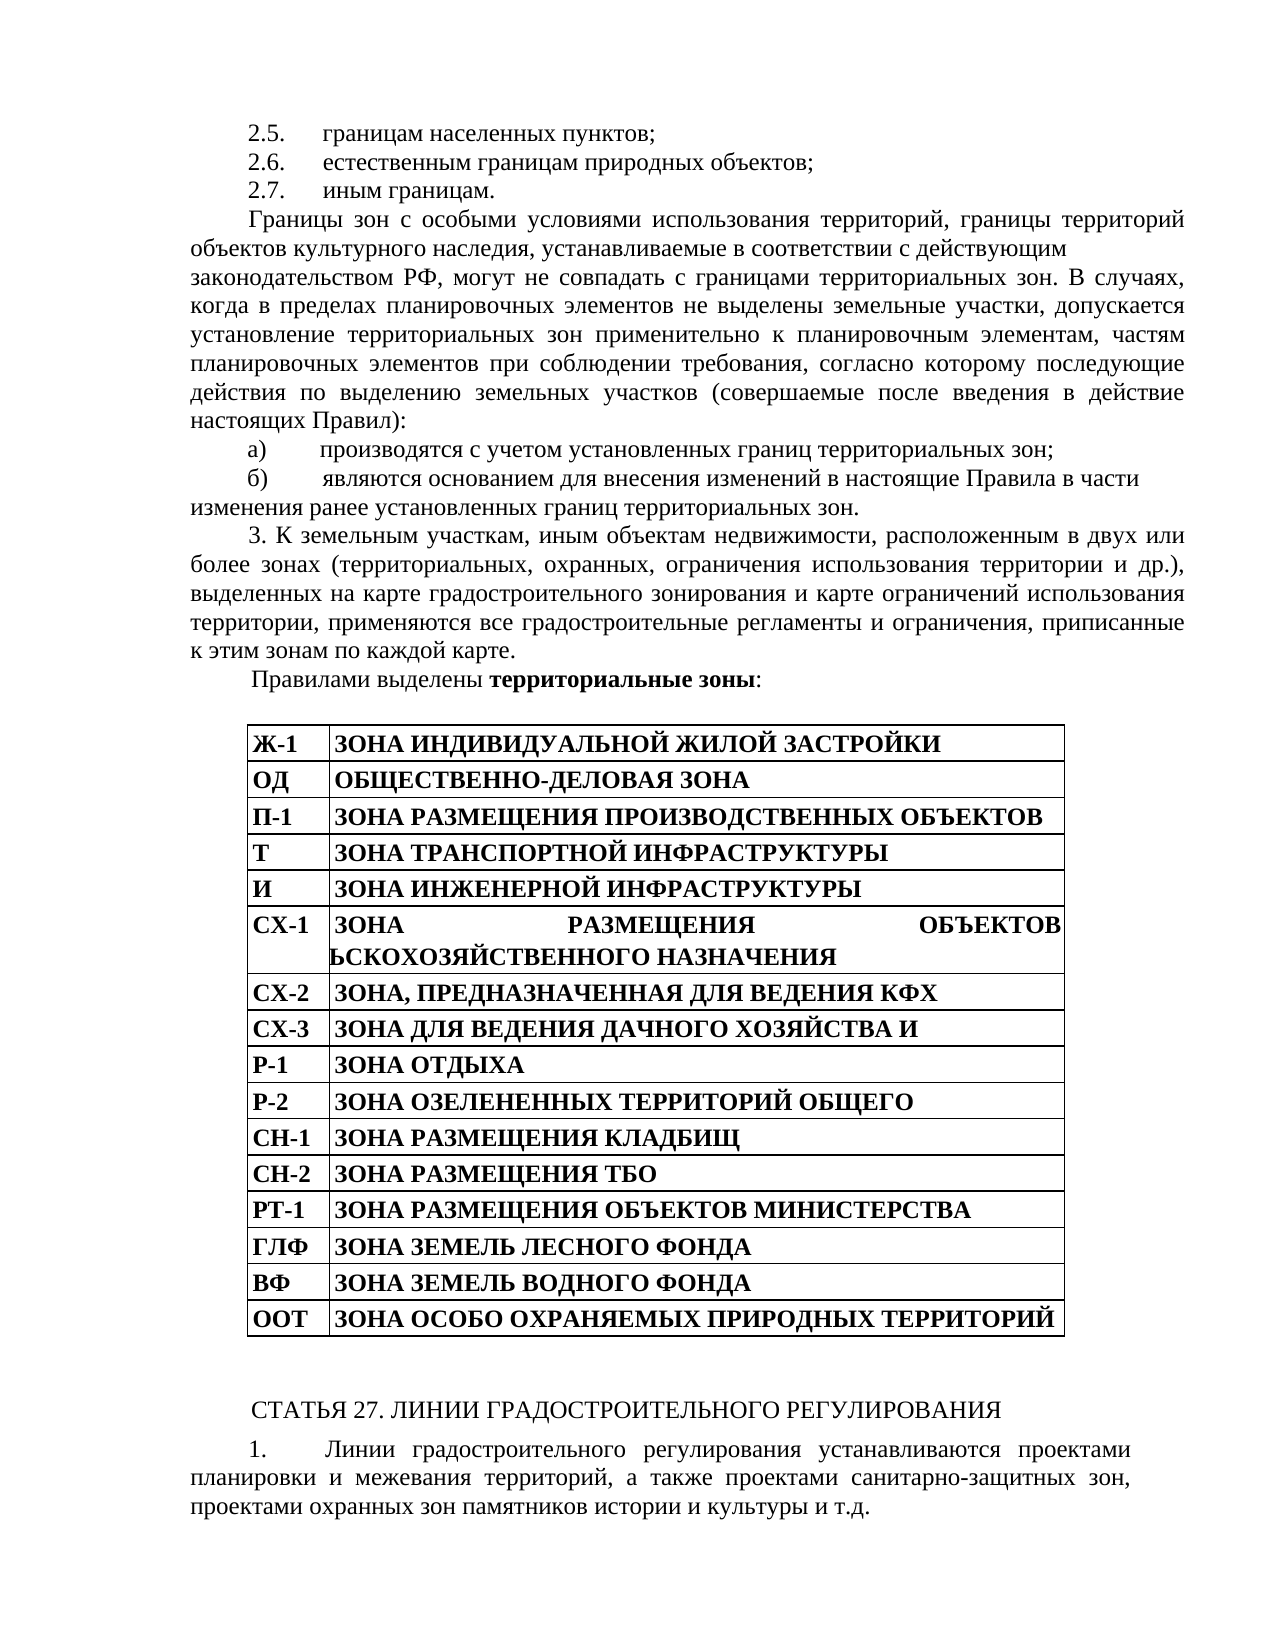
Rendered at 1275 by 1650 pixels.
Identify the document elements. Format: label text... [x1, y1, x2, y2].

table_cell Р-1 [248, 1047, 329, 1081]
table_cell ЗОНА РАЗМЕЩЕНИЯ ПРОИЗВОДСТВЕННЫХ ОБЪЕКТОВ [330, 798, 1064, 833]
text а) производятся с учетом установленных границ территориальных зон; [177, 434, 1186, 463]
text изменения ранее установленных границ территориальных зон. [190, 492, 1186, 521]
table_cell ЗОНА РАЗМЕЩЕНИЯ КЛАДБИЩ [330, 1119, 1064, 1154]
table_cell ГЛФ [248, 1228, 329, 1263]
table_cell СН-2 [248, 1156, 329, 1190]
table_cell РТ-1 [248, 1192, 329, 1226]
table_cell ВФ [248, 1264, 329, 1299]
table_cell ЗОНА ЗЕМЕЛЬ ВОДНОГО ФОНДА [330, 1264, 1064, 1299]
list Линии градостроительного регулирования устанавливаются проектами планировки и межевания территорий, а также проектами санитарно-защитных зон, проектами охранных зон памятников истории и культуры и т.д. [190, 1434, 1131, 1520]
table_cell ЗОНА ОСОБО ОХРАНЯЕМЫХ ПРИРОДНЫХ ТЕРРИТОРИЙ [330, 1301, 1064, 1335]
table_header Ж-1 [248, 726, 329, 760]
text 2.5. границам населенных пунктов; [177, 118, 1186, 147]
text 2.7. иным границам. [177, 176, 1186, 204]
table_cell СХ-1 [248, 907, 329, 973]
text законодательством РФ, могут не совпадать с границами территориальных зон. В случаях, когда в пределах планировочных элементов не выделены земельные участки, допускается установление территориальных зон применительно к планировочным элементам, частям планировочных элементов при соблюдении требования, согласно которому последующие действия по выделению земельных участков (совершаемые после введения в действие настоящих Правил): [190, 262, 1186, 434]
table_cell ЗОНА ОТДЫХА [330, 1047, 1064, 1081]
table_cell СН-1 [248, 1119, 329, 1154]
table_cell ЗОНА ОЗЕЛЕНЕННЫХ ТЕРРИТОРИЙ ОБЩЕГО [330, 1083, 1064, 1118]
table_cell ЗОНА ЗЕМЕЛЬ ЛЕСНОГО ФОНДА [330, 1228, 1064, 1263]
table_cell ЗОНА ТРАНСПОРТНОЙ ИНФРАСТРУКТУРЫ [330, 835, 1064, 869]
table_cell ЗОНА РАЗМЕЩЕНИЯ ТБО [330, 1156, 1064, 1190]
text 2.6. естественным границам природных объектов; [177, 147, 1186, 176]
table_cell ОБЩЕСТВЕННО-ДЕЛОВАЯ ЗОНА [330, 762, 1064, 797]
table_cell ООТ [248, 1301, 329, 1335]
text Границы зон с особыми условиями использования территорий, границы территорий объектов культурного наследия, устанавливаемые в соответствии с действующим [190, 204, 1186, 262]
table_cell ЗОНА ИНЖЕНЕРНОЙ ИНФРАСТРУКТУРЫ [330, 871, 1064, 905]
table_cell ЗОНА ДЛЯ ВЕДЕНИЯ ДАЧНОГО ХОЗЯЙСТВА И [330, 1011, 1064, 1045]
table_cell И [248, 871, 329, 905]
table_header ЗОНА ИНДИВИДУАЛЬНОЙ ЖИЛОЙ ЗАСТРОЙКИ [330, 726, 1064, 760]
text б) являются основанием для внесения изменений в настоящие Правила в части [177, 463, 1186, 492]
table_cell ЗОНА, ПРЕДНАЗНАЧЕННАЯ ДЛЯ ВЕДЕНИЯ КФХ [330, 974, 1064, 1009]
table_cell СХ-2 [248, 974, 329, 1009]
table_cell ЗОНА РАЗМЕЩЕНИЯ ОБЪЕКТОВ ЬСКОХОЗЯЙСТВЕННОГО НАЗНАЧЕНИЯ [330, 907, 1064, 973]
text 3. К земельным участкам, иным объектам недвижимости, расположенным в двух или более зонах (территориальных, охранных, ограничения использования территории и др.), выделенных на карте градостроительного зонирования и карте ограничений использования территории, применяются все градостроительные регламенты и ограничения, приписанные к этим зонам по каждой карте. [190, 521, 1186, 664]
table_cell П-1 [248, 798, 329, 833]
table_cell Т [248, 835, 329, 869]
text Правилами выделены территориальные зоны: [251, 664, 1186, 693]
table_cell СХ-3 [248, 1011, 329, 1045]
table_cell ОД [248, 762, 329, 797]
table_cell ЗОНА РАЗМЕЩЕНИЯ ОБЪЕКТОВ МИНИСТЕРСТВА [330, 1192, 1064, 1226]
table_cell Р-2 [248, 1083, 329, 1118]
subtitle СТАТЬЯ 27. ЛИНИИ ГРАДОСТРОИТЕЛЬНОГО РЕГУЛИРОВАНИЯ [251, 1395, 1186, 1423]
